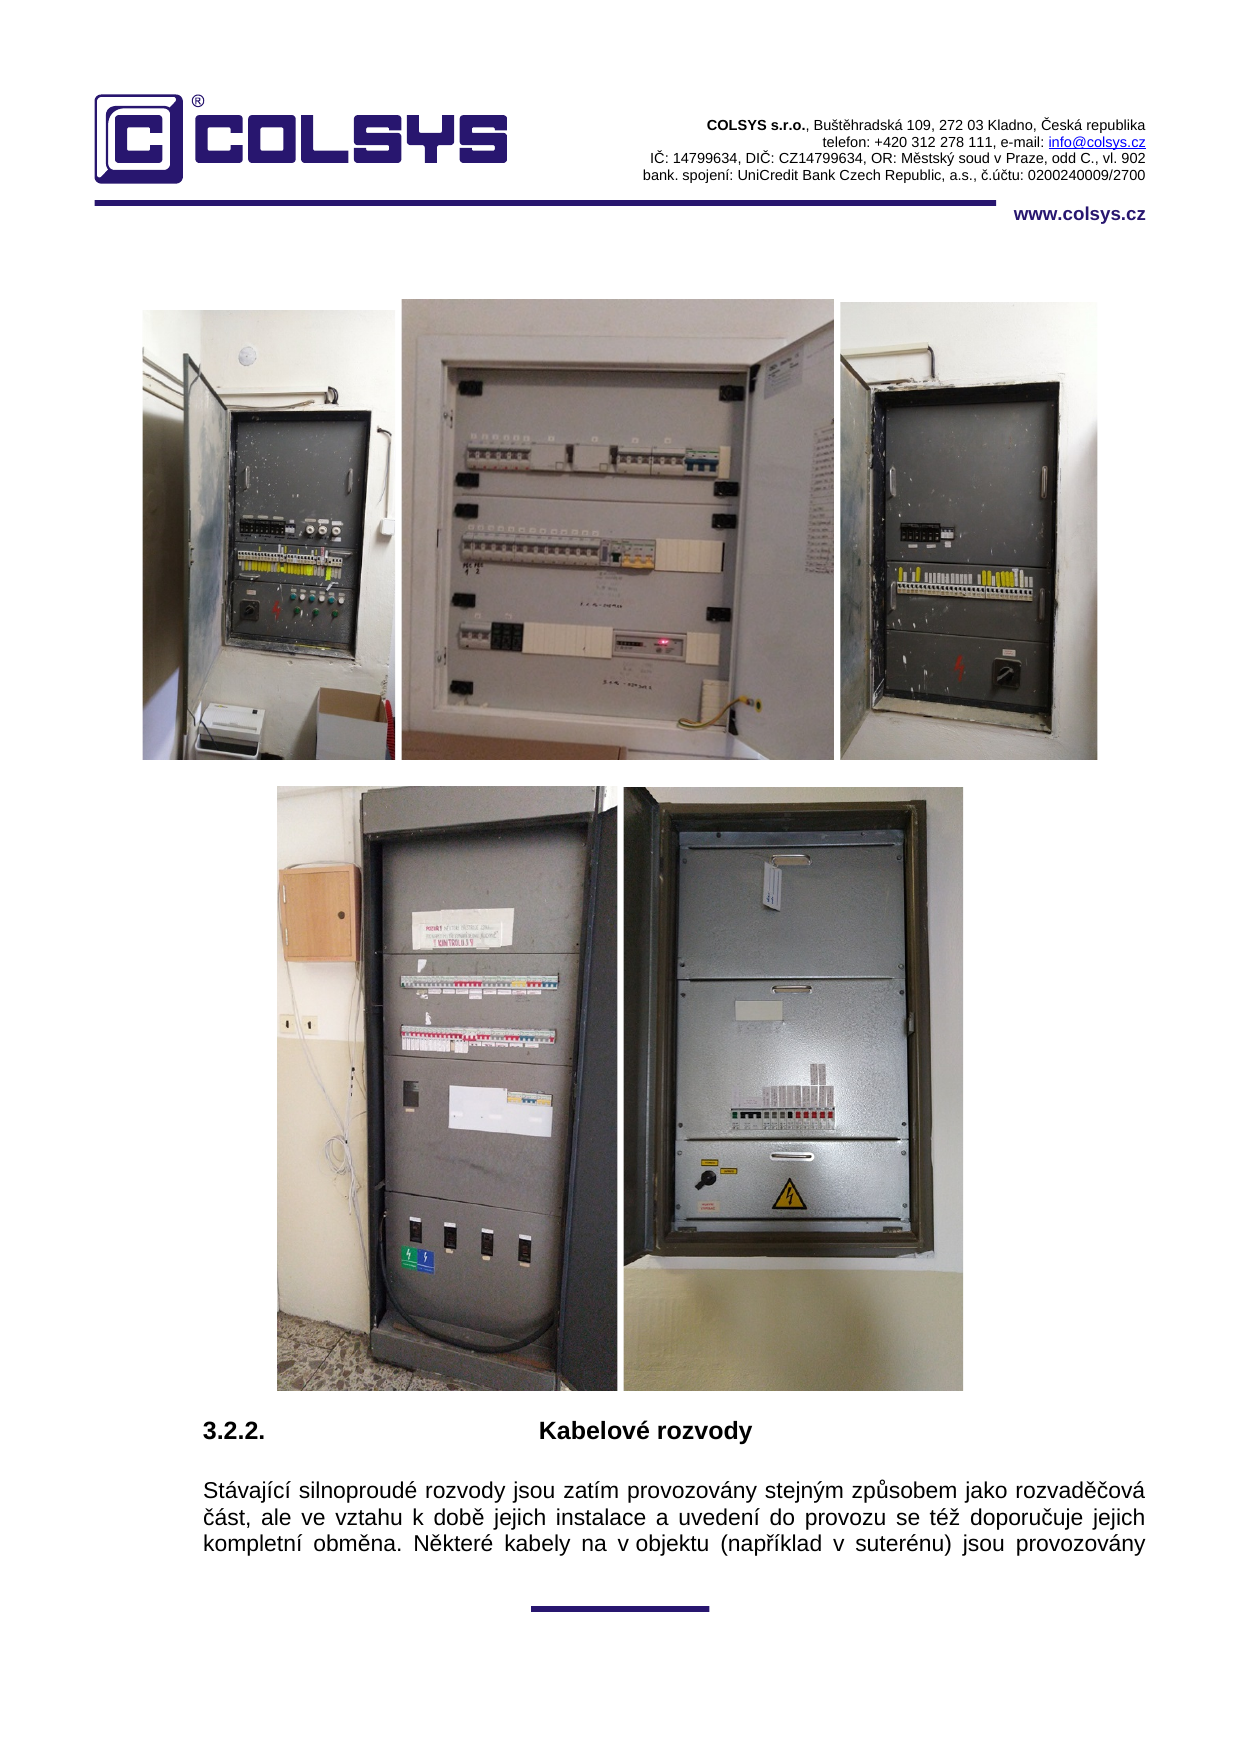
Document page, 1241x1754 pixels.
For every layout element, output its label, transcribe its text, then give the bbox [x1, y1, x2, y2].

picture [623, 787, 964, 1391]
picture [142, 310, 396, 760]
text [203, 1477, 1146, 1556]
picture [401, 299, 834, 760]
picture [840, 302, 1098, 760]
subtitle Kabelové rozvody [203, 1416, 1146, 1445]
picture [277, 786, 618, 1391]
